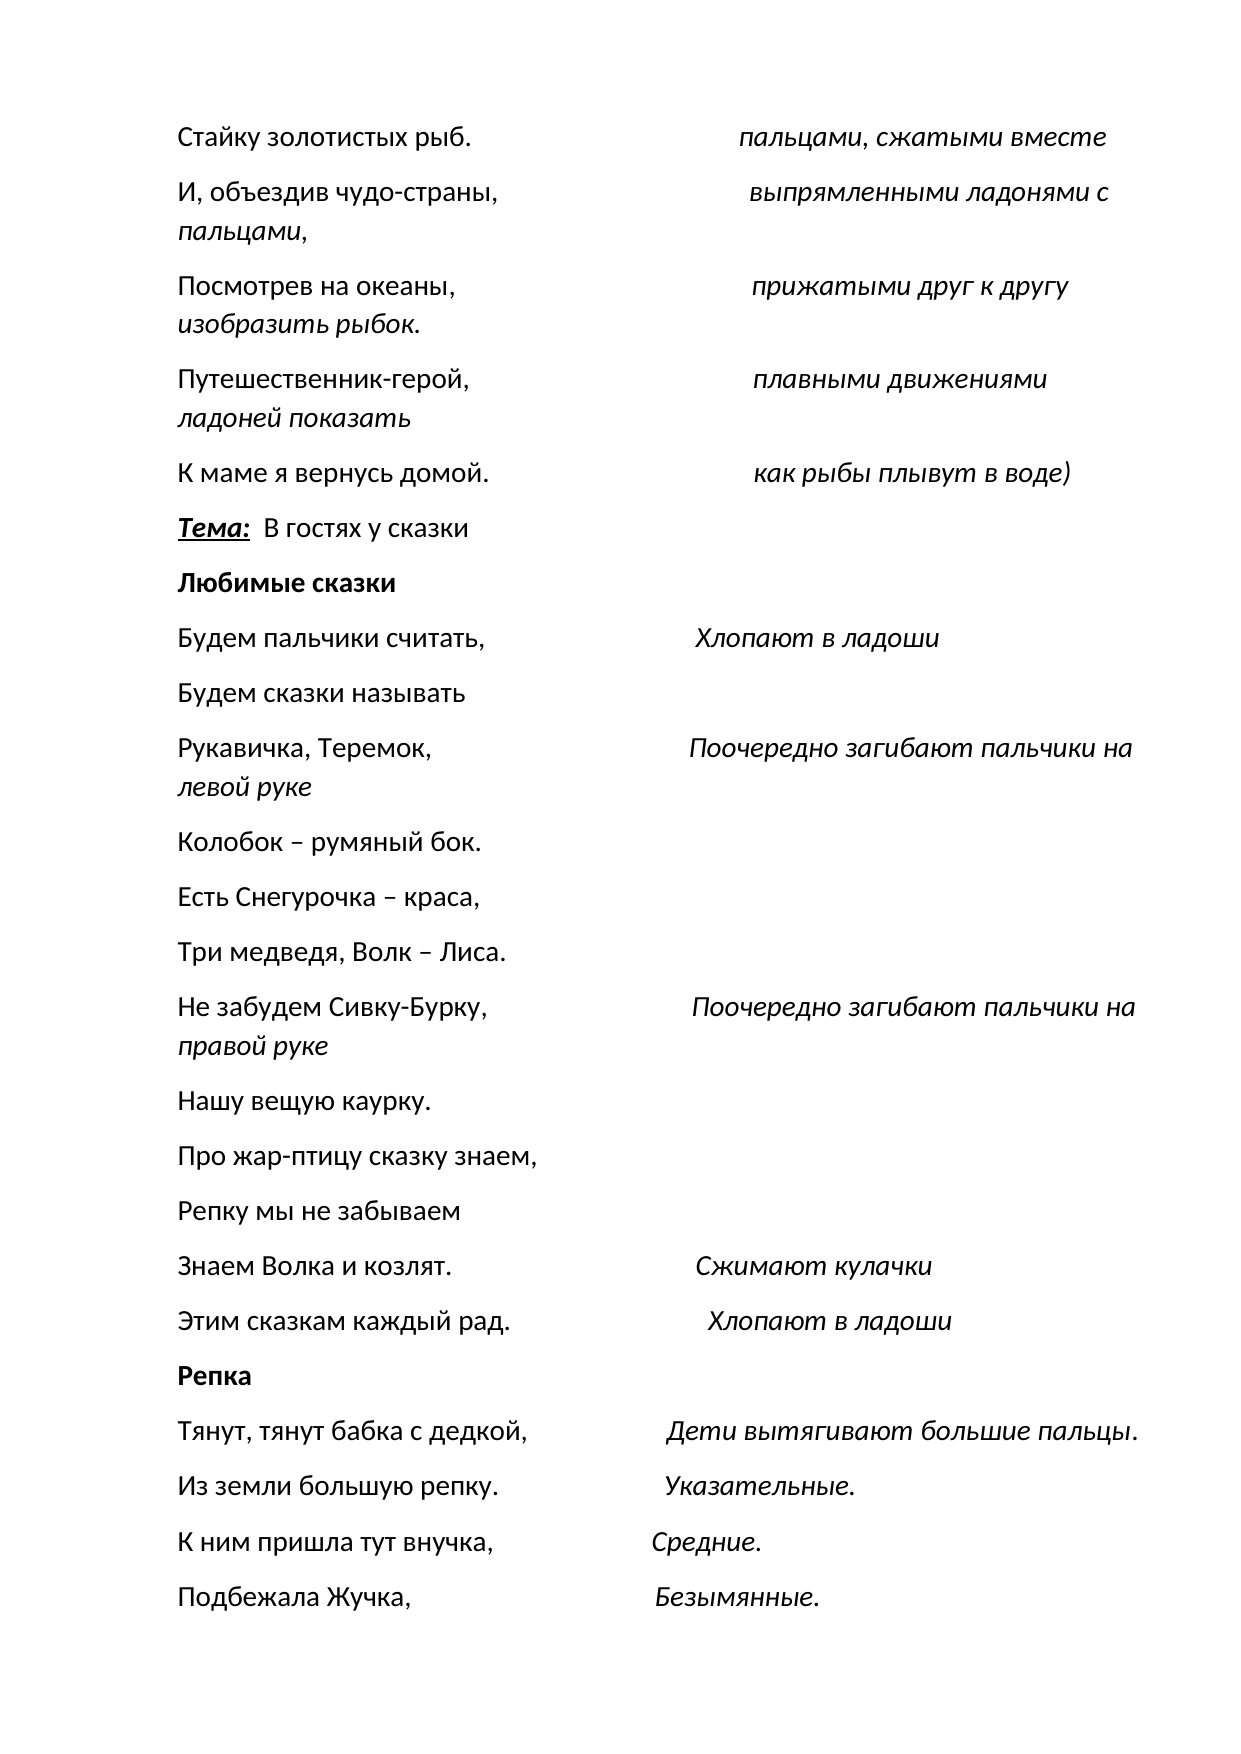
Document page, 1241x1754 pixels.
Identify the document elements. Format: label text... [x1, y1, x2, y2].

text К маме я вернусь домой. как рыбы плывут в воде) [177, 454, 1152, 489]
text Из земли большую репку. Указательные. [177, 1467, 1152, 1503]
text Есть Снегурочка – краса, [177, 878, 1152, 914]
text Будем пальчики считать, Хлопают в ладоши [177, 619, 1152, 655]
text Путешественник-герой, плавными движениями ладоней показать [177, 360, 1152, 434]
text Рукавичка, Теремок, Поочередно загибают пальчики на левой руке [177, 729, 1152, 803]
text Тема: В гостях у сказки [177, 509, 1152, 544]
text Посмотрев на океаны, прижатыми друг к другу изобразить рыбок. [177, 267, 1152, 341]
text Стайку золотистых рыб. пальцами, сжатыми вместе [177, 118, 1152, 154]
text Будем сказки называть [177, 674, 1152, 710]
text Про жар-птицу сказку знаем, [177, 1137, 1152, 1172]
text К ним пришла тут внучка, Средние. [177, 1523, 1152, 1558]
text Подбежала Жучка, Безымянные. [177, 1578, 1152, 1613]
text Репка [177, 1357, 1152, 1393]
text Нашу вещую каурку. [177, 1082, 1152, 1117]
text Тянут, тянут бабка с дедкой, Дети вытягивают большие пальцы. [177, 1412, 1152, 1448]
text Три медведя, Волк – Лиса. [177, 933, 1152, 969]
text Не забудем Сивку-Бурку, Поочередно загибают пальчики на правой руке [177, 988, 1152, 1062]
text Этим сказкам каждый рад. Хлопают в ладоши [177, 1302, 1152, 1338]
text Репку мы не забываем [177, 1192, 1152, 1228]
text Знаем Волка и козлят. Сжимают кулачки [177, 1247, 1152, 1283]
text Колобок – румяный бок. [177, 823, 1152, 858]
text И, объездив чудо-страны, выпрямленными ладонями с пальцами, [177, 173, 1152, 247]
text Любимые сказки [177, 564, 1152, 600]
